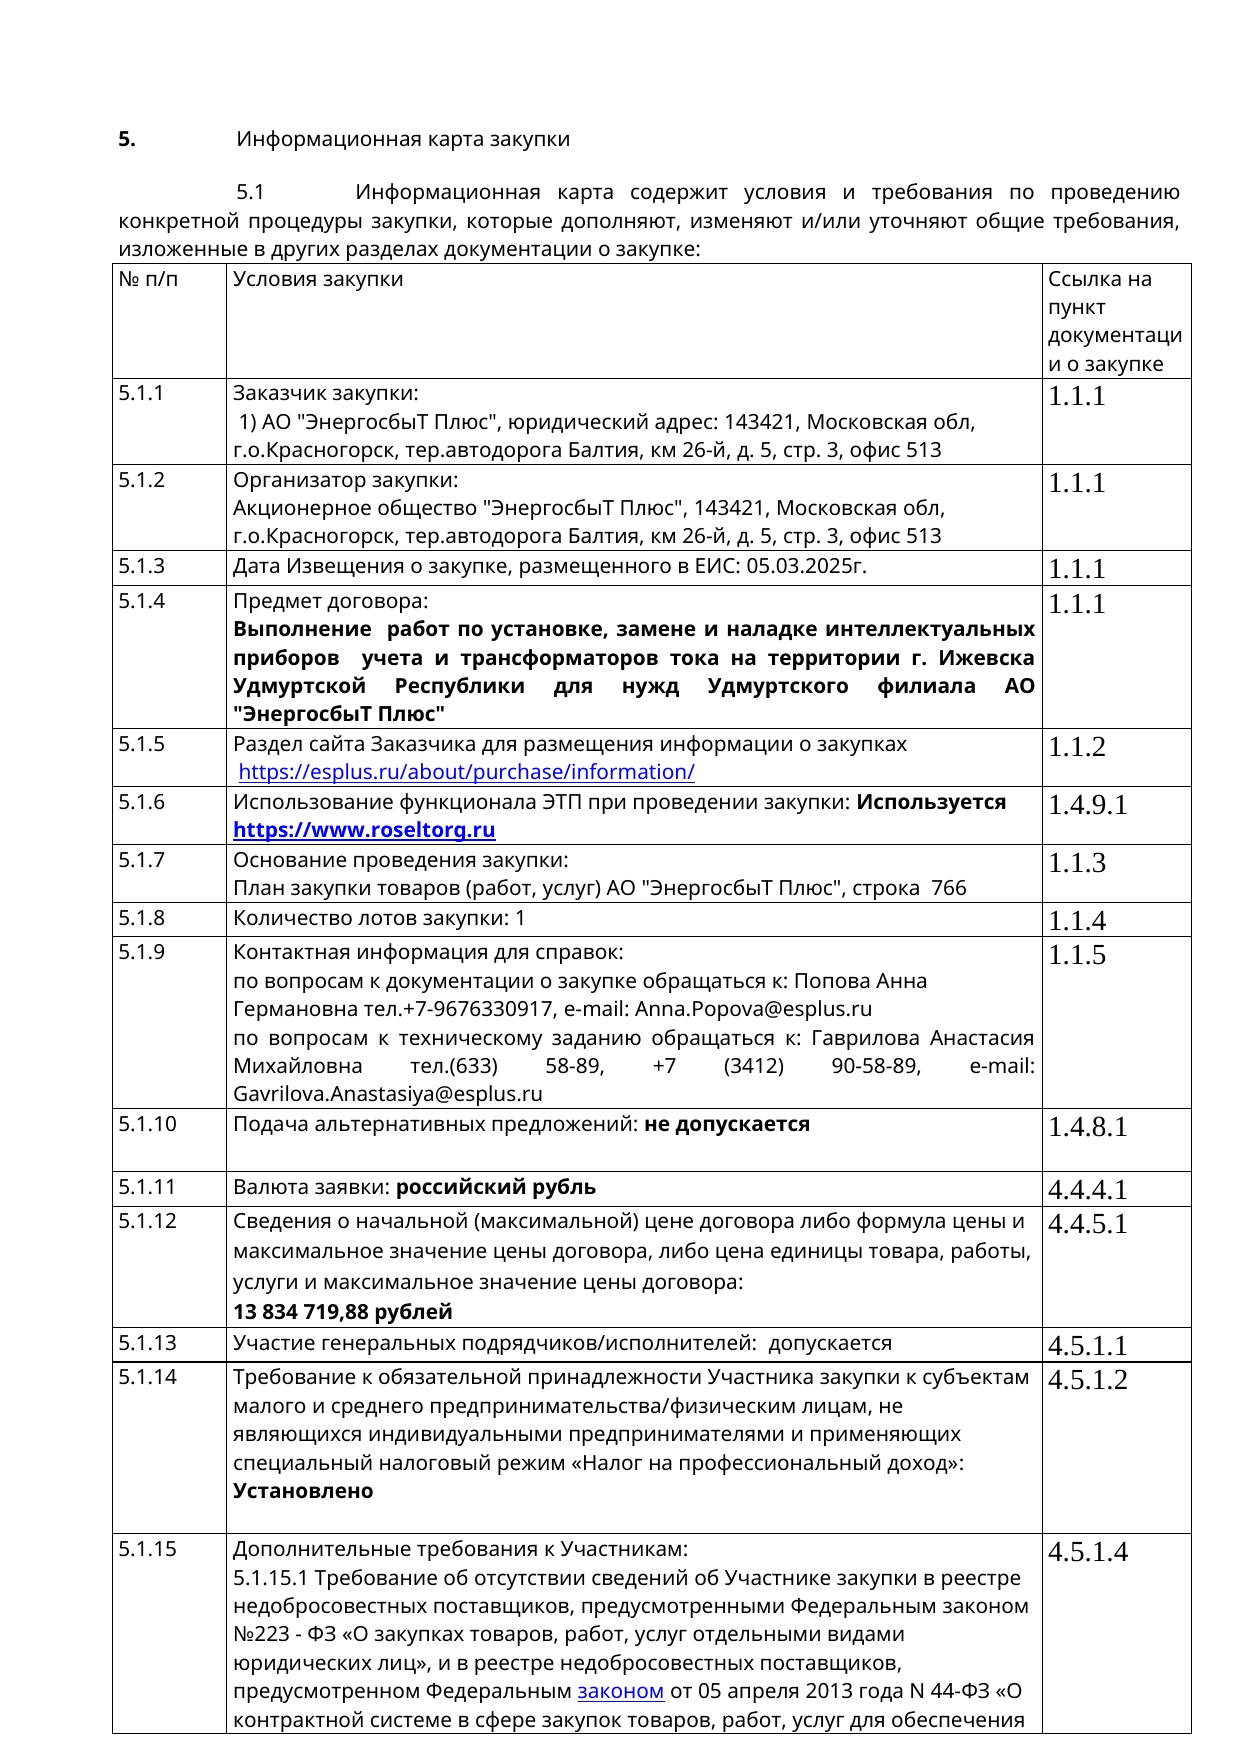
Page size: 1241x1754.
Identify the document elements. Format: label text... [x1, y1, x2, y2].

table_cell Основание проведения закупки: План закупки товаров (работ, услуг) АО "ЭнергосбыТ Плюс", строка 766 [227, 845, 1042, 902]
table_cell [113, 845, 226, 902]
table_cell [113, 586, 226, 728]
table_cell [113, 729, 226, 786]
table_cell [227, 1534, 1042, 1733]
table_cell [113, 465, 226, 550]
table_cell [113, 1109, 226, 1171]
table_cell [113, 1207, 226, 1327]
table_cell Участие генеральных подрядчиков/исполнителей: допускается [227, 1328, 1042, 1361]
table_cell 1.1.1 [1043, 465, 1191, 550]
table_cell Дата Извещения о закупке, размещенного в ЕИС: 05.03.2025г. [227, 551, 1042, 585]
table_cell 1.4.8.1 [1043, 1109, 1191, 1171]
table_cell Предмет договора: Выполнение работ по установке, замене и наладке интеллектуальных приборов учета и трансформаторов тока на территории г. Ижевска Удмуртской Республики для нужд Удмуртского филиала АО "ЭнергосбыТ Плюс" [227, 586, 1042, 728]
table_cell 1.1.2 [1043, 729, 1191, 786]
table_cell 1.1.1 [1043, 379, 1191, 464]
table_cell Организатор закупки: Акционерное общество "ЭнергосбыТ Плюс", 143421, Московская обл, г.о.Красногорск, тер.автодорога Балтия, км 26-й, д. 5, стр. 3, офис 513 [227, 465, 1042, 550]
table_cell Контактная информация для справок: по вопросам к документации о закупке обращаться к: Попова Анна Германовна тел.+7-9676330917, e-mail: Anna.Popova@esplus.ru по вопросам к техническому заданию обращаться к: Гаврилова Анастасия Михайловна тел.(633) 58-89, +7 (3412) 90-58-89, e-mail: Gavrilova.Anastasiya@esplus.ru [227, 937, 1042, 1108]
table_cell [113, 1172, 226, 1206]
table_cell 1.1.4 [1043, 903, 1191, 936]
table_cell [113, 937, 226, 1108]
table_cell 4.4.5.1 [1043, 1207, 1191, 1327]
table_cell [113, 903, 226, 936]
table_cell Заказчик закупки: 1) АО "ЭнергосбыТ Плюс", юридический адрес: 143421, Московская обл, г.о.Красногорск, тер.автодорога Балтия, км 26-й, д. 5, стр. 3, офис 513 [227, 379, 1042, 464]
table_cell 1.1.1 [1043, 551, 1191, 585]
table_cell [113, 1534, 226, 1733]
table_cell [113, 551, 226, 585]
text 5.1 Информационная карта содержит условия и требования по проведению конкретной процедуры закупки, которые дополняют, изменяют и/или уточняют общие требования, изложенные в других разделах документации о закупке: [118, 177, 1181, 263]
table_cell [113, 1363, 226, 1533]
table_cell 4.5.1.1 [1043, 1328, 1191, 1361]
table_header № п/п [113, 264, 226, 377]
table_cell 4.4.4.1 [1043, 1172, 1191, 1206]
table_header Условия закупки [227, 264, 1042, 377]
table_cell Валюта заявки: российский рубль [227, 1172, 1042, 1206]
table_cell 1.1.5 [1043, 937, 1191, 1108]
table_cell Раздел сайта Заказчика для размещения информации о закупках https://esplus.ru/about/purchase/information/ [227, 729, 1042, 786]
table_cell Подача альтернативных предложений: не допускается [227, 1109, 1042, 1171]
table_header Ссылка на пункт документации о закупке [1043, 264, 1191, 377]
table_cell Сведения о начальной (максимальной) цене договора либо формула цены и максимальное значение цены договора, либо цена единицы товара, работы, услуги и максимальное значение цены договора: 13 834 719,88 рублей [227, 1207, 1042, 1327]
table_cell 1.4.9.1 [1043, 787, 1191, 844]
table_cell [113, 787, 226, 844]
table_cell Использование функционала ЭТП при проведении закупки: Используется https://www.roseltorg.ru [227, 787, 1042, 844]
table_cell 4.5.1.2 [1043, 1363, 1191, 1533]
table_cell 1.1.3 [1043, 845, 1191, 902]
table_cell [113, 379, 226, 464]
table_cell Количество лотов закупки: 1 [227, 903, 1042, 936]
table_cell [113, 1328, 226, 1361]
table_cell 1.1.1 [1043, 586, 1191, 728]
table_cell 4.5.1.4 [1043, 1534, 1191, 1733]
table_cell Требование к обязательной принадлежности Участника закупки к субъектам малого и среднего предпринимательства/физическим лицам, не являющихся индивидуальными предпринимателями и применяющих специальный налоговый режим «Налог на профессиональный доход»: Установлено [227, 1363, 1042, 1533]
subtitle Информационная карта закупки [118, 124, 1181, 152]
